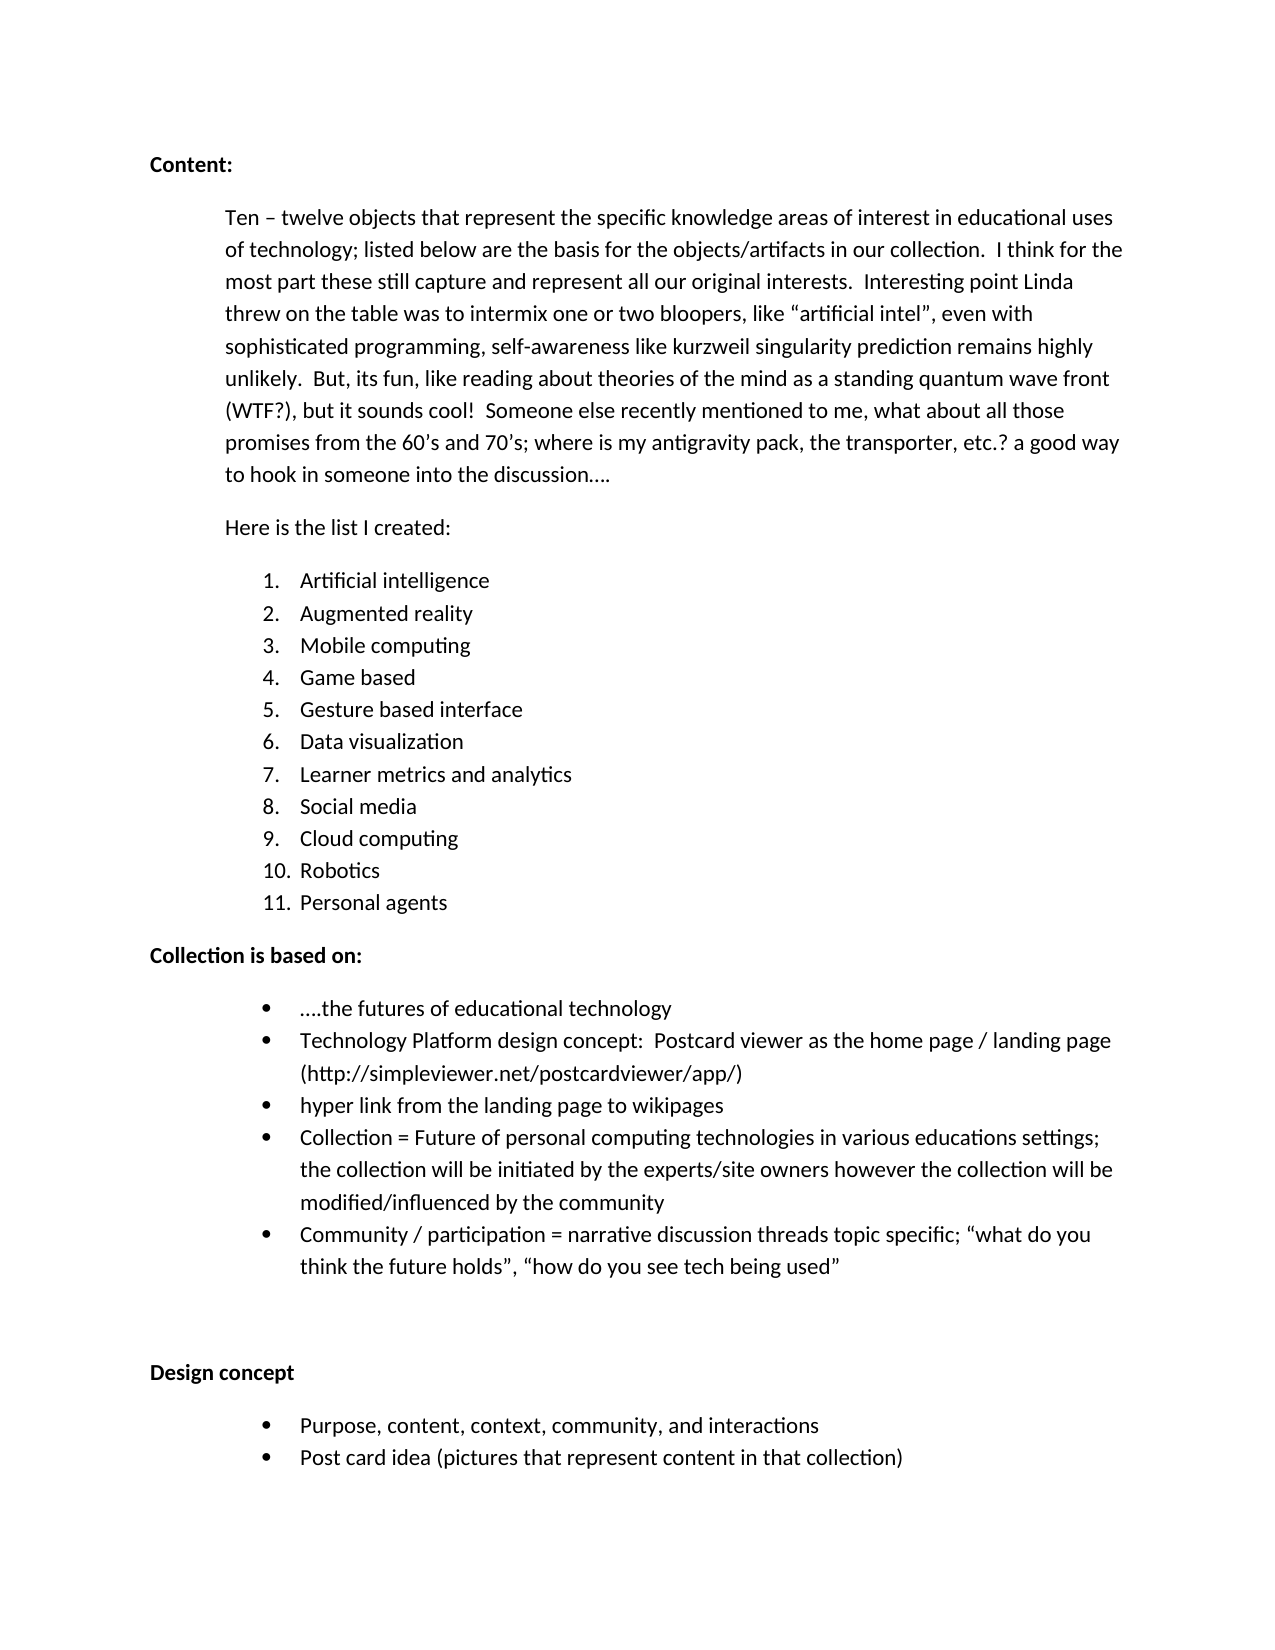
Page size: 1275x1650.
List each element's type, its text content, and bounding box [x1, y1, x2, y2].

list Data visualization [262, 727, 1125, 756]
list Personal agents [262, 888, 1125, 916]
list Game based [262, 663, 1125, 691]
text Collection is based on: [150, 941, 1125, 969]
list Robotics [262, 856, 1125, 884]
list hyper link from the landing page to wikipages [262, 1091, 1125, 1119]
text Ten – twelve objects that represent the specific knowledge areas of interest in educational uses of technology; listed below are the basis for the objects/artifacts in our collection. I think for the most part these still capture and represent all our original interests. Interesting point Linda threw on the table was to intermix one or two bloopers, like “artificial intel”, even with sophisticated programming, self-awareness like kurzweil singularity prediction remains highly unlikely. But, its fun, like reading about theories of the mind as a standing quantum wave front (WTF?), but it sounds cool! Someone else recently mentioned to me, what about all those promises from the 60’s and 70’s; where is my antigravity pack, the transporter, etc.? a good way to hook in someone into the discussion…. [225, 203, 1125, 488]
list Augmented reality [262, 599, 1125, 627]
text Design concept [150, 1358, 1125, 1386]
list Post card idea (pictures that represent content in that collection) [262, 1443, 1125, 1471]
list Social media [262, 792, 1125, 820]
list Purpose, content, context, community, and interactions [262, 1411, 1125, 1439]
list Collection = Future of personal computing technologies in various educations settings; the collection will be initiated by the experts/site owners however the collection will be modified/influenced by the community [262, 1123, 1125, 1216]
list Community / participation = narrative discussion threads topic specific; “what do you think the future holds”, “how do you see tech being used” [262, 1220, 1125, 1280]
text Content: [150, 150, 1125, 178]
list Gesture based interface [262, 695, 1125, 723]
list Mobile computing [262, 631, 1125, 659]
list Learner metrics and analytics [262, 760, 1125, 788]
list Technology Platform design concept: Postcard viewer as the home page / landing page (http://simpleviewer.net/postcardviewer/app/) [262, 1027, 1125, 1087]
list Artificial intelligence [262, 567, 1125, 594]
list ….the futures of educational technology [262, 994, 1125, 1022]
text Here is the list I created: [225, 513, 1125, 542]
list Cloud computing [262, 824, 1125, 852]
